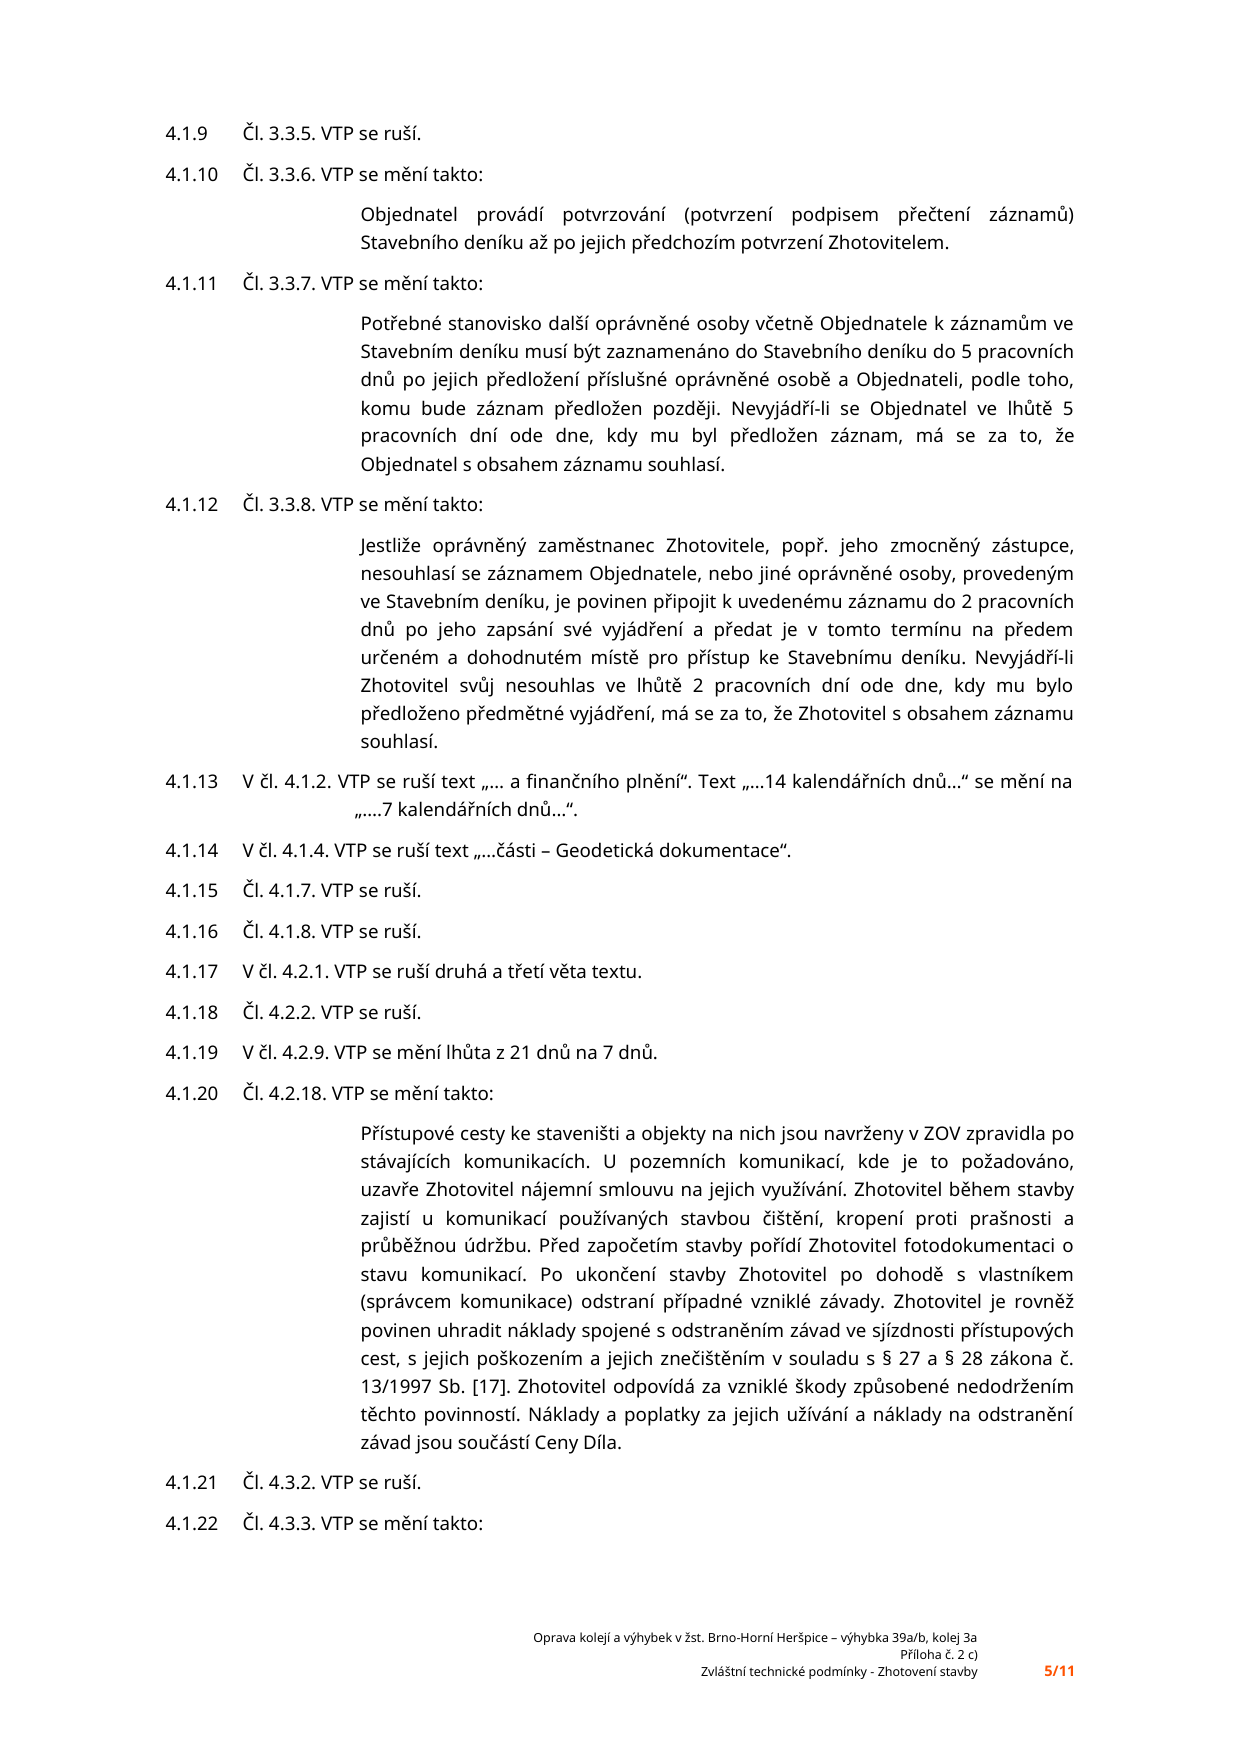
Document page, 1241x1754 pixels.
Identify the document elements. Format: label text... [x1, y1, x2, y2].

text Čl. 4.3.3. VTP se mění takto: [165, 1510, 1075, 1536]
text Čl. 3.3.7. VTP se mění takto: [165, 270, 1075, 296]
list Objednatel provádí potvrzování (potvrzení podpisem přečtení záznamů) Stavebního deníku až po jejich předchozím potvrzení Zhotovitelem. [360, 202, 1075, 255]
text Čl. 3.3.8. VTP se mění takto: [165, 491, 1075, 517]
text V čl. 4.1.4. VTP se ruší text „…části – Geodetická dokumentace“. [165, 837, 1075, 863]
text Čl. 3.3.5. VTP se ruší. [165, 121, 1075, 146]
text Čl. 4.2.18. VTP se mění takto: [165, 1080, 1075, 1106]
text V čl. 4.2.9. VTP se mění lhůta z 21 dnů na 7 dnů. [165, 1040, 1075, 1065]
text V čl. 4.1.2. VTP se ruší text „… a finančního plnění“. Text „…14 kalendářních dnů…“ se mění na „….7 kalendářních dnů…“. [165, 768, 1075, 822]
list Jestliže oprávněný zaměstnanec Zhotovitele, popř. jeho zmocněný zástupce, nesouhlasí se záznamem Objednatele, nebo jiné oprávněné osoby, provedeným ve Stavebním deníku, je povinen připojit k uvedenému záznamu do 2 pracovních dnů po jeho zapsání své vyjádření a předat je v tomto termínu na předem určeném a dohodnutém místě pro přístup ke Stavebnímu deníku. Nevyjádří-li Zhotovitel svůj nesouhlas ve lhůtě 2 pracovních dní ode dne, kdy mu bylo předloženo předmětné vyjádření, má se za to, že Zhotovitel s obsahem záznamu souhlasí. [360, 532, 1075, 753]
text Čl. 3.3.6. VTP se mění takto: [165, 161, 1075, 187]
list Přístupové cesty ke staveništi a objekty na nich jsou navrženy v ZOV zpravidla po stávajících komunikacích. U pozemních komunikací, kde je to požadováno, uzavře Zhotovitel nájemní smlouvu na jejich využívání. Zhotovitel během stavby zajistí u komunikací používaných stavbou čištění, kropení proti prašnosti a průběžnou údržbu. Před započetím stavby pořídí Zhotovitel fotodokumentaci o stavu komunikací. Po ukončení stavby Zhotovitel po dohodě s vlastníkem (správcem komunikace) odstraní případné vzniklé závady. Zhotovitel je rovněž povinen uhradit náklady spojené s odstraněním závad ve sjízdnosti přístupových cest, s jejich poškozením a jejich znečištěním v souladu s § 27 a § 28 zákona č. 13/1997 Sb. [17]. Zhotovitel odpovídá za vzniklé škody způsobené nedodržením těchto povinností. Náklady a poplatky za jejich užívání a náklady na odstranění závad jsou součástí Ceny Díla. [360, 1121, 1075, 1454]
list Potřebné stanovisko další oprávněné osoby včetně Objednatele k záznamům ve Stavebním deníku musí být zaznamenáno do Stavebního deníku do 5 pracovních dnů po jejich předložení příslušné oprávněné osobě a Objednateli, podle toho, komu bude záznam předložen později. Nevyjádří-li se Objednatel ve lhůtě 5 pracovních dní ode dne, kdy mu byl předložen záznam, má se za to, že Objednatel s obsahem záznamu souhlasí. [360, 311, 1075, 476]
text Čl. 4.1.8. VTP se ruší. [165, 918, 1075, 944]
text Čl. 4.3.2. VTP se ruší. [165, 1469, 1075, 1495]
text Čl. 4.2.2. VTP se ruší. [165, 999, 1075, 1025]
text V čl. 4.2.1. VTP se ruší druhá a třetí věta textu. [165, 959, 1075, 984]
text Čl. 4.1.7. VTP se ruší. [165, 878, 1075, 903]
